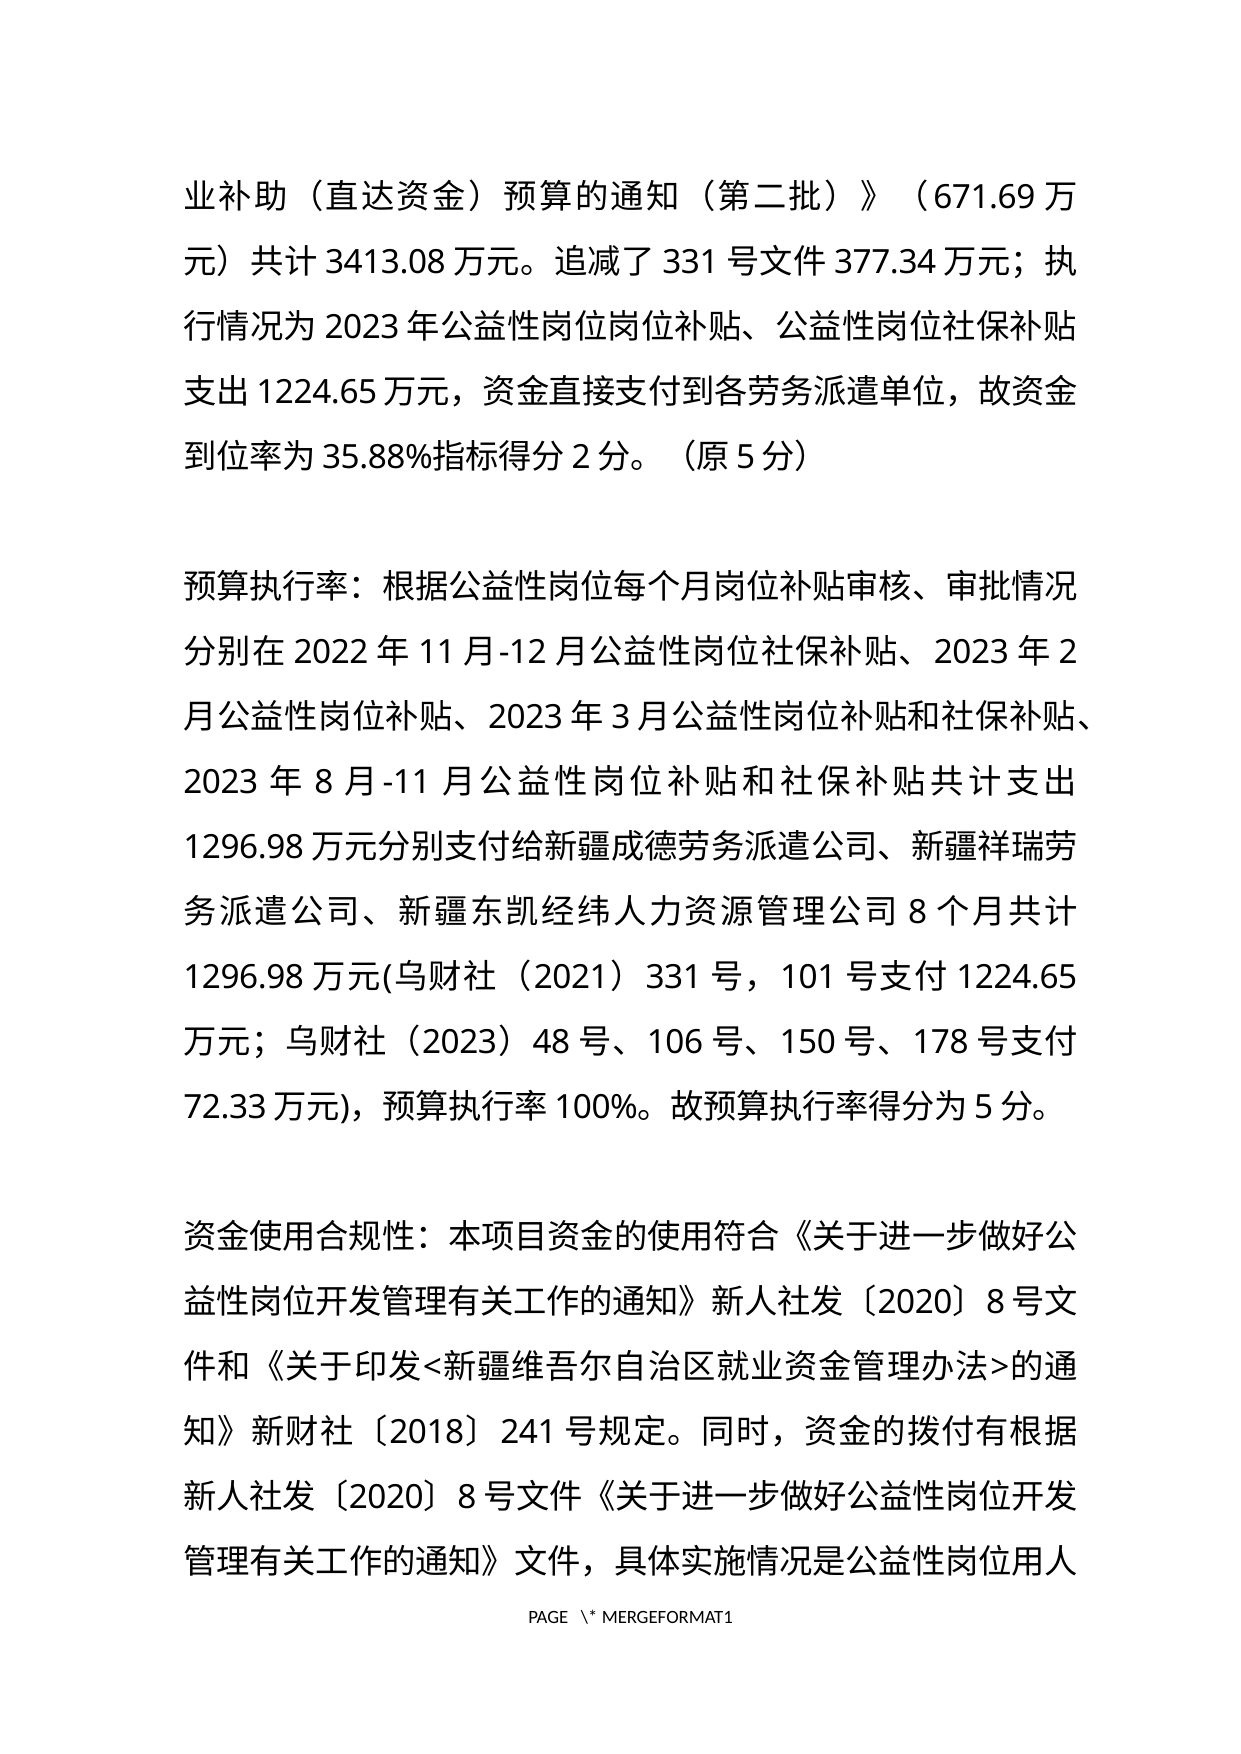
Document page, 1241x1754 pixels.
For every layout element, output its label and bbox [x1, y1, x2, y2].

text [183, 162, 1078, 1592]
